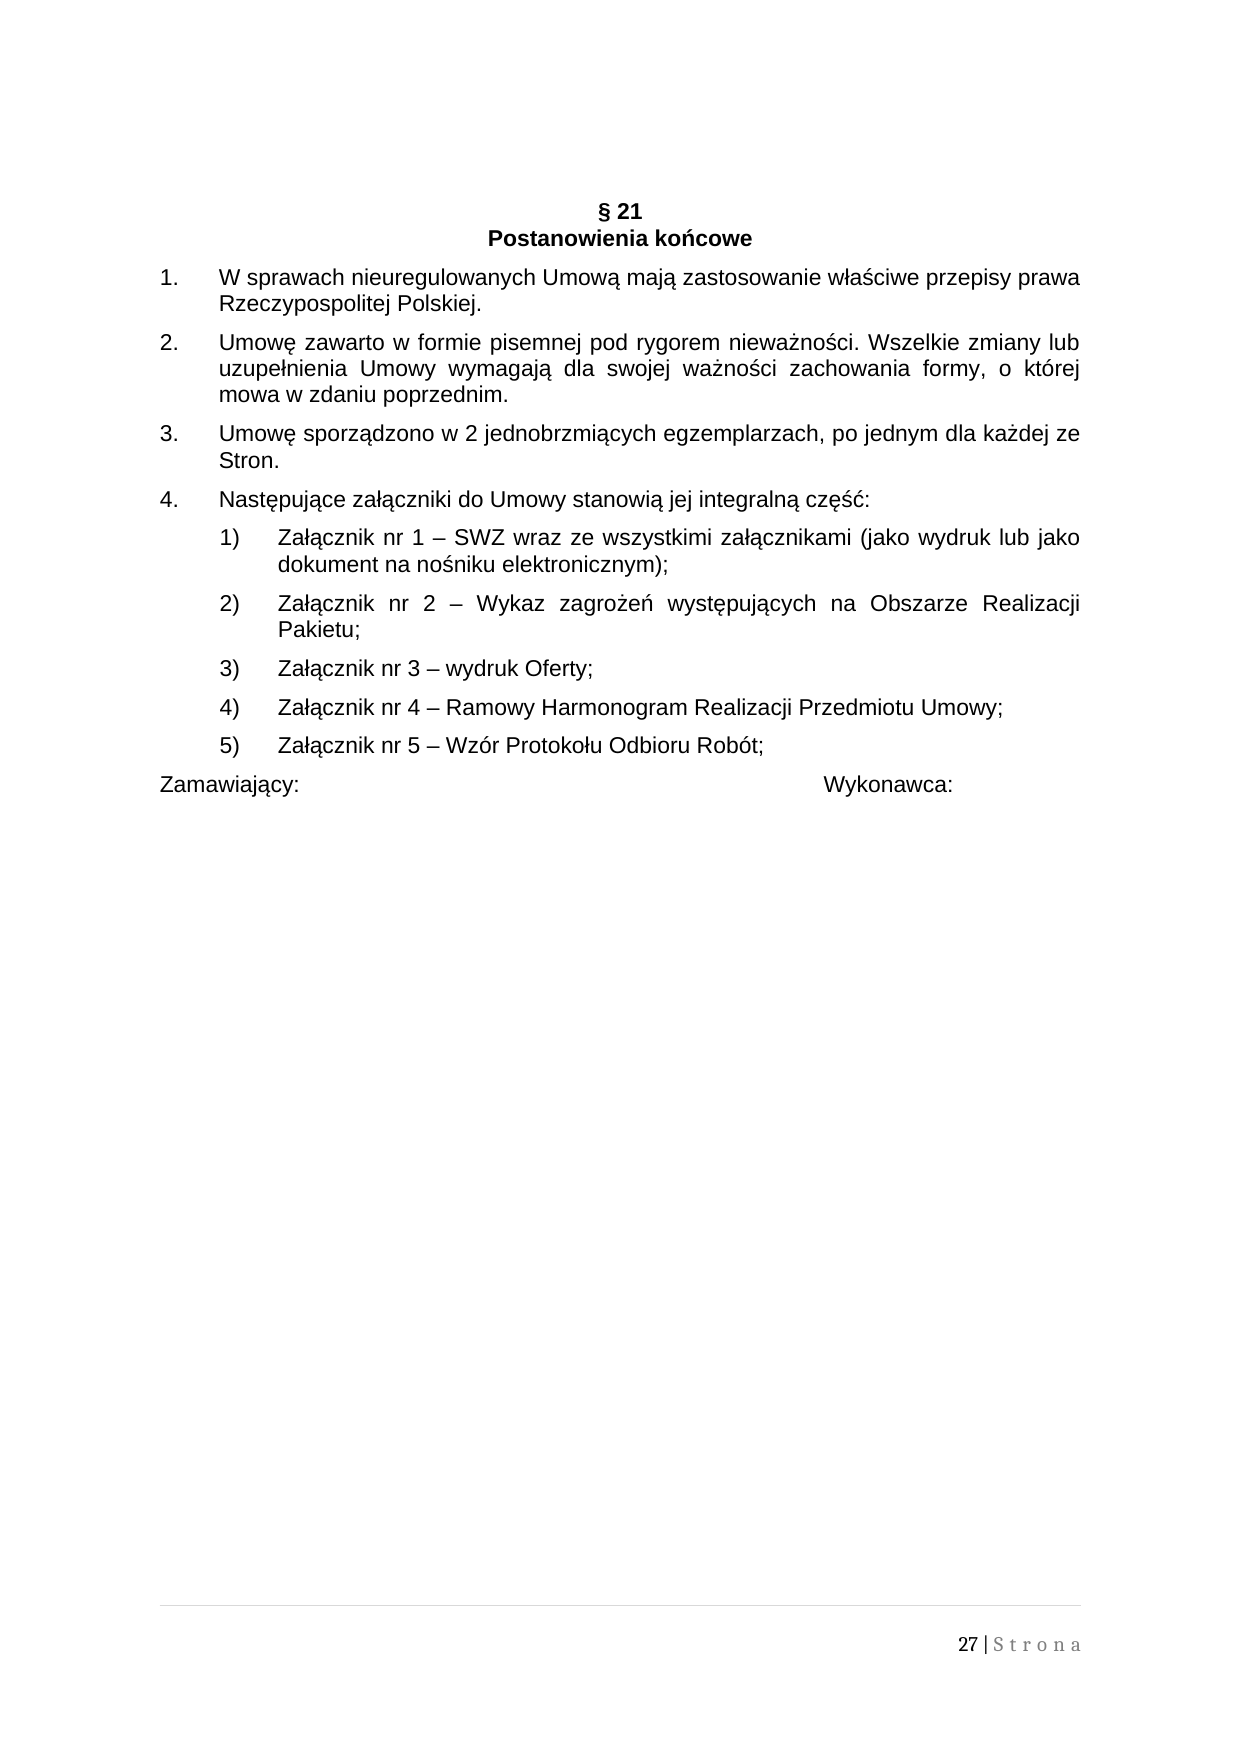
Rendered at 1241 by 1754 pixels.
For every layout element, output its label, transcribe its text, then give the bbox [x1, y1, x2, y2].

list Załącznik nr 2 – Wykaz zagrożeń występujących na Obszarze Realizacji Pakietu; [219, 589, 1081, 642]
list Załącznik nr 4 – Ramowy Harmonogram Realizacji Przedmiotu Umowy; [219, 694, 1081, 720]
list Załącznik nr 5 – Wzór Protokołu Odbioru Robót; [219, 732, 1081, 759]
text § 21 Postanowienia końcowe [159, 198, 1081, 251]
list Załącznik nr 1 – SWZ wraz ze wszystkimi załącznikami (jako wydruk lub jako dokument na nośniku elektronicznym); [219, 524, 1081, 577]
text Zamawiający: Wykonawca: [159, 771, 1081, 798]
list Załącznik nr 3 – wydruk Oferty; [219, 655, 1081, 681]
list Umowę sporządzono w 2 jednobrzmiących egzemplarzach, po jednym dla każdej ze Stron. [159, 420, 1081, 473]
list W sprawach nieuregulowanych Umową mają zastosowanie właściwe przepisy prawa Rzeczypospolitej Polskiej. [159, 263, 1081, 316]
list Następujące załączniki do Umowy stanowią jej integralną część: [159, 486, 1081, 512]
list Umowę zawarto w formie pisemnej pod rygorem nieważności. Wszelkie zmiany lub uzupełnienia Umowy wymagają dla swojej ważności zachowania formy, o której mowa w zdaniu poprzednim. [159, 329, 1081, 408]
